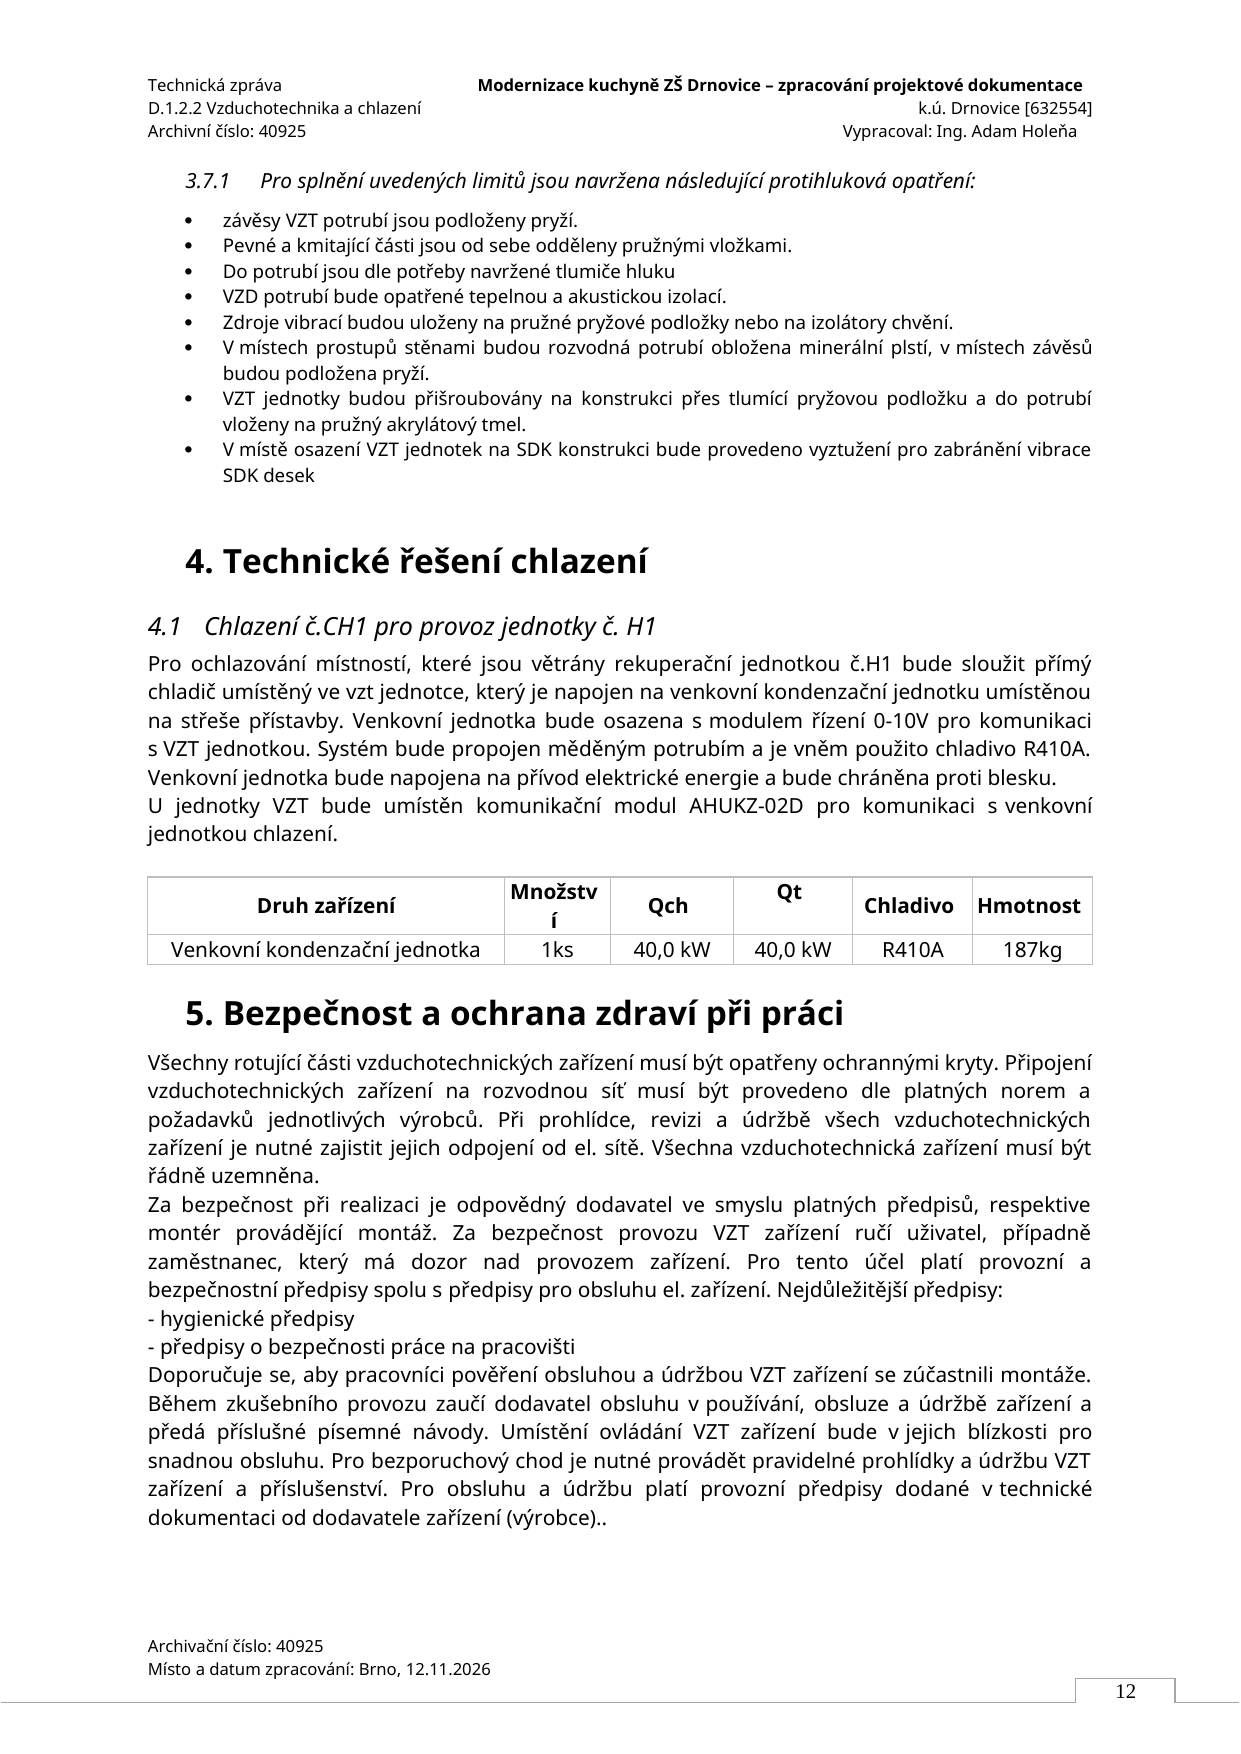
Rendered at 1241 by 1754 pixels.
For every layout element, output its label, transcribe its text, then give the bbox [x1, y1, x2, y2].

table_cell 187kg [973, 935, 1092, 964]
table_cell 40,0 kW [734, 935, 852, 964]
list VZD potrubí bude opatřené tepelnou a akustickou izolací. [185, 283, 1092, 309]
table_header Qt [734, 878, 852, 934]
table_header Chladivo [853, 878, 972, 934]
subtitle Technické řešení chlazení [185, 538, 1092, 584]
table_cell R410A [853, 935, 972, 964]
text - předpisy o bezpečnosti práce na pracovišti [148, 1332, 1092, 1361]
table_header Množství [505, 878, 610, 934]
text U jednotky VZT bude umístěn komunikační modul AHUKZ-02D pro komunikaci s venkovní jednotkou chlazení. [148, 791, 1092, 848]
table_header Qch [611, 878, 733, 934]
list Do potrubí jsou dle potřeby navržené tlumiče hluku [185, 258, 1092, 283]
list V místech prostupů stěnami budou rozvodná potrubí obložena minerální plstí, v místech závěsů budou podložena pryží. [185, 334, 1092, 386]
table_header Hmotnost [973, 878, 1092, 934]
subtitle Bezpečnost a ochrana zdraví při práci [185, 990, 1092, 1035]
text Pro ochlazování místností, které jsou větrány rekuperační jednotkou č.H1 bude sloužit přímý chladič umístěný ve vzt jednotce, který je napojen na venkovní kondenzační jednotku umístěnou na střeše přístavby. Venkovní jednotka bude osazena s modulem řízení 0-10V pro komunikaci s VZT jednotkou. Systém bude propojen měděným potrubím a je vněm použito chladivo R410A. Venkovní jednotka bude napojena na přívod elektrické energie a bude chráněna proti blesku. [148, 649, 1092, 791]
text Všechny rotující části vzduchotechnických zařízení musí být opatřeny ochrannými kryty. Připojení vzduchotechnických zařízení na rozvodnou síť musí být provedeno dle platných norem a požadavků jednotlivých výrobců. Při prohlídce, revizi a údržbě všech vzduchotechnických zařízení je nutné zajistit jejich odpojení od el. sítě. Všechna vzduchotechnická zařízení musí být řádně uzemněna. [148, 1048, 1092, 1190]
list VZT jednotky budou přišroubovány na konstrukci přes tlumící pryžovou podložku a do potrubí vloženy na pružný akrylátový tmel. [185, 386, 1092, 437]
text - hygienické předpisy [148, 1304, 1092, 1332]
table_header Druh zařízení [148, 878, 504, 934]
list Pevné a kmitající části jsou od sebe odděleny pružnými vložkami. [185, 232, 1092, 258]
subtitle Chlazení č.CH1 pro provoz jednotky č. H1 [148, 609, 1092, 643]
list V místě osazení VZT jednotek na SDK konstrukci bude provedeno vyztužení pro zabránění vibrace SDK desek [185, 437, 1092, 488]
table_cell Venkovní kondenzační jednotka [148, 935, 504, 964]
text Za bezpečnost při realizaci je odpovědný dodavatel ve smyslu platných předpisů, respektive montér provádějící montáž. Za bezpečnost provozu VZT zařízení ručí uživatel, případně zaměstnanec, který má dozor nad provozem zařízení. Pro tento účel platí provozní a bezpečnostní předpisy spolu s předpisy pro obsluhu el. zařízení. Nejdůležitější předpisy: [148, 1190, 1092, 1304]
text Doporučuje se, aby pracovníci pověření obsluhou a údržbou VZT zařízení se zúčastnili montáže. Během zkušebního provozu zaučí dodavatel obsluhu v používání, obsluze a údržbě zařízení a předá příslušné písemné návody. Umístění ovládání VZT zařízení bude v jejich blízkosti pro snadnou obsluhu. Pro bezporuchový chod je nutné provádět pravidelné prohlídky a údržbu VZT zařízení a příslušenství. Pro obsluhu a údržbu platí provozní předpisy dodané v technické dokumentaci od dodavatele zařízení (výrobce).. [148, 1361, 1092, 1531]
table_cell 40,0 kW [611, 935, 733, 964]
list závěsy VZT potrubí jsou podloženy pryží. [185, 207, 1092, 232]
table_cell 1ks [505, 935, 610, 964]
list Zdroje vibrací budou uloženy na pružné pryžové podložky nebo na izolátory chvění. [185, 309, 1092, 334]
subtitle Pro splnění uvedených limitů jsou navržena následující protihluková opatření: [185, 166, 1092, 194]
